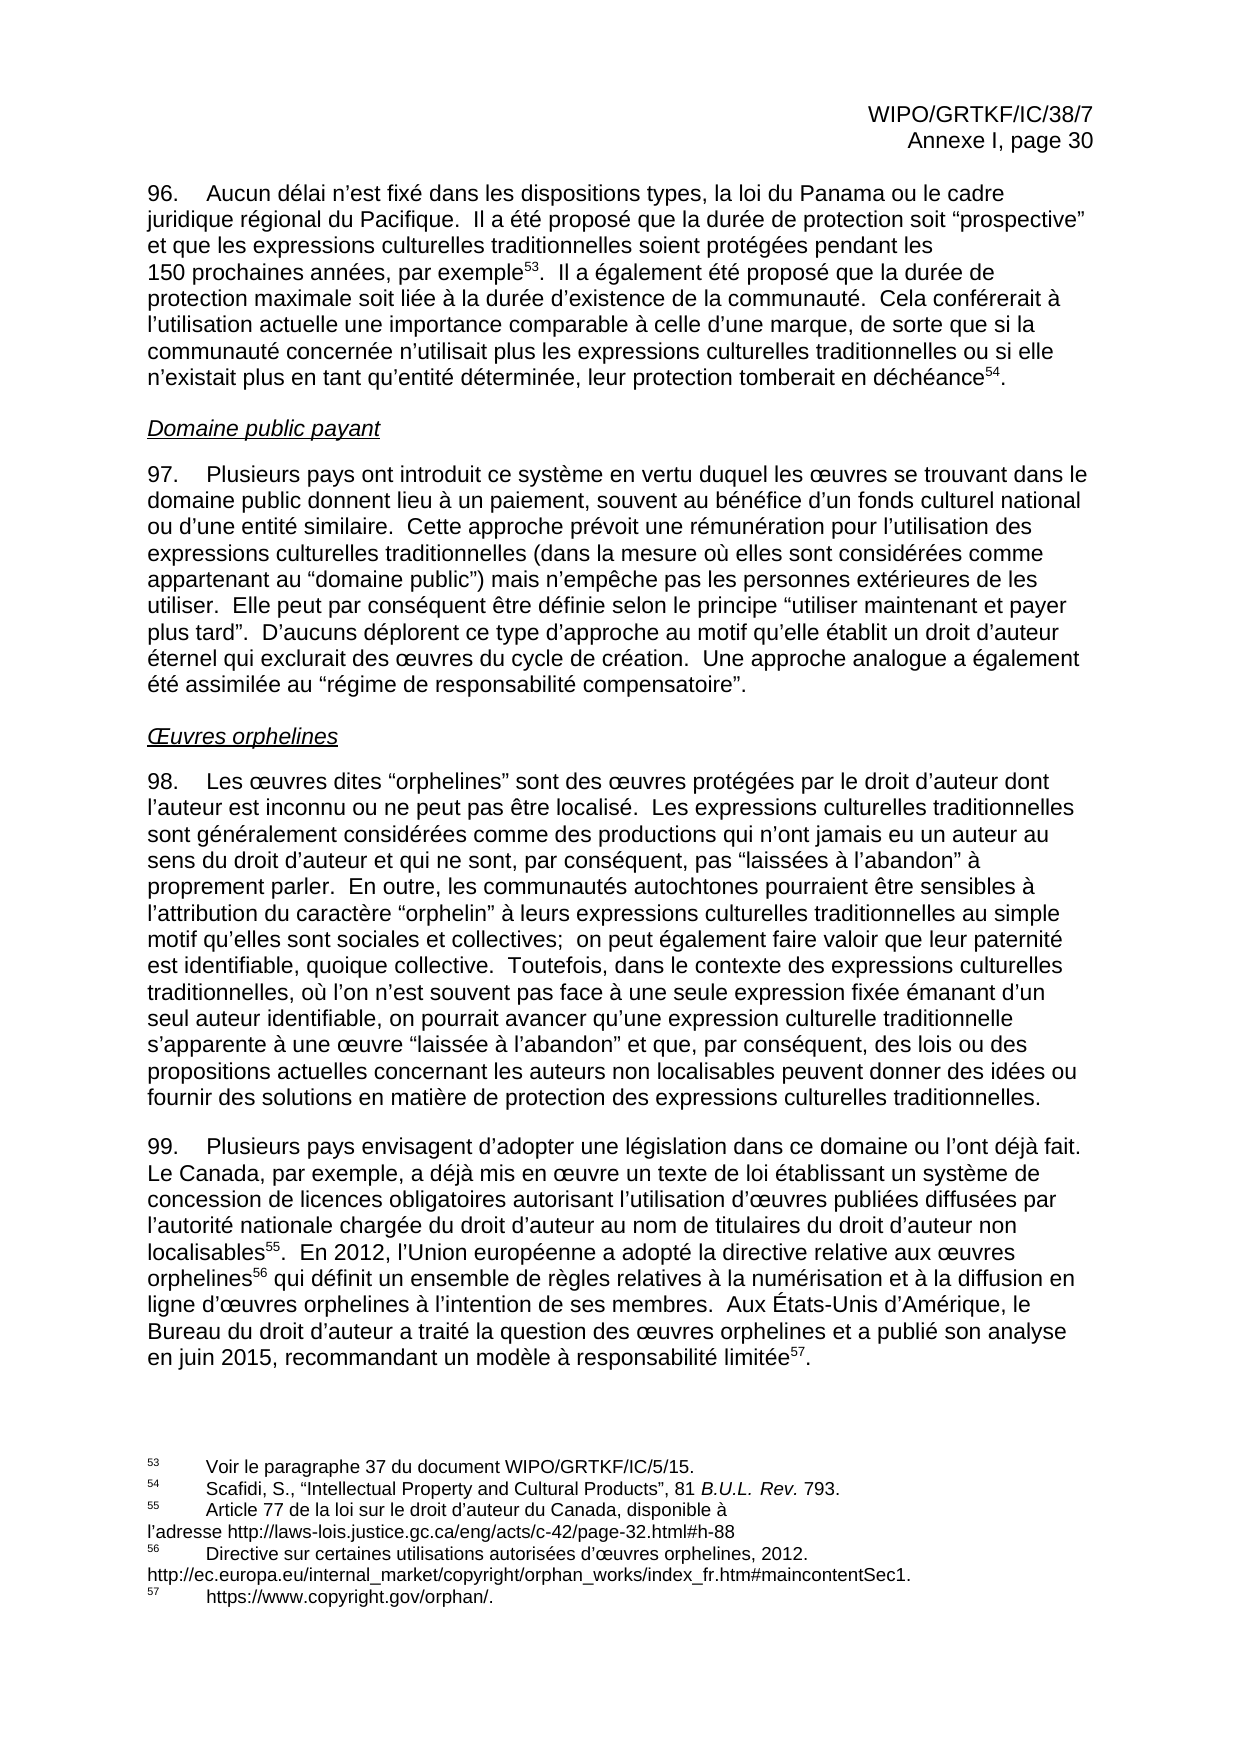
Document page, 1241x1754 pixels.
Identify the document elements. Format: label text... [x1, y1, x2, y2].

text Aucun délai n’est fixé dans les dispositions types, la loi du Panama ou le cadre juridique régional du Pacifique. Il a été proposé que la durée de protection soit “prospective” et que les expressions culturelles traditionnelles soient protégées pendant les 150 prochaines années, par exemple. Il a également été proposé que la durée de protection maximale soit liée à la durée d’existence de la communauté. Cela conférerait à l’utilisation actuelle une importance comparable à celle d’une marque, de sorte que si la communauté concernée n’utilisait plus les expressions culturelles traditionnelles ou si elle n’existait plus en tant qu’entité déterminée, leur protection tomberait en déchéance. [147, 179, 1093, 390]
subtitle Domaine public payant [147, 415, 1093, 442]
subtitle Œuvres orphelines [147, 723, 1093, 749]
text Plusieurs pays envisagent d’adopter une législation dans ce domaine ou l’ont déjà fait. Le Canada, par exemple, a déjà mis en œuvre un texte de loi établissant un système de concession de licences obligatoires autorisant l’utilisation d’œuvres publiées diffusées par l’autorité nationale chargée du droit d’auteur au nom de titulaires du droit d’auteur non localisables. En 2012, l’Union européenne a adopté la directive relative aux œuvres orphelines qui définit un ensemble de règles relatives à la numérisation et à la diffusion en ligne d’œuvres orphelines à l’intention de ses membres. Aux États-Unis d’Amérique, le Bureau du droit d’auteur a traité la question des œuvres orphelines et a publié son analyse en juin 2015, recommandant un modèle à responsabilité limitée. [147, 1133, 1093, 1371]
text Plusieurs pays ont introduit ce système en vertu duquel les œuvres se trouvant dans le domaine public donnent lieu à un paiement, souvent au bénéfice d’un fonds culturel national ou d’une entité similaire. Cette approche prévoit une rémunération pour l’utilisation des expressions culturelles traditionnelles (dans la mesure où elles sont considérées comme appartenant au “domaine public”) mais n’empêche pas les personnes extérieures de les utiliser. Elle peut par conséquent être définie selon le principe “utiliser maintenant et payer plus tard”. D’aucuns déplorent ce type d’approche au motif qu’elle établit un droit d’auteur éternel qui exclurait des œuvres du cycle de création. Une approche analogue a également été assimilée au “régime de responsabilité compensatoire”. [147, 461, 1093, 698]
text Les œuvres dites “orphelines” sont des œuvres protégées par le droit d’auteur dont l’auteur est inconnu ou ne peut pas être localisé. Les expressions culturelles traditionnelles sont généralement considérées comme des productions qui n’ont jamais eu un auteur au sens du droit d’auteur et qui ne sont, par conséquent, pas “laissées à l’abandon” à proprement parler. En outre, les communautés autochtones pourraient être sensibles à l’attribution du caractère “orphelin” à leurs expressions culturelles traditionnelles au simple motif qu’elles sont sociales et collectives; on peut également faire valoir que leur paternité est identifiable, quoique collective. Toutefois, dans le contexte des expressions culturelles traditionnelles, où l’on n’est souvent pas face à une seule expression fixée émanant d’un seul auteur identifiable, on pourrait avancer qu’une expression culturelle traditionnelle s’apparente à une œuvre “laissée à l’abandon” et que, par conséquent, des lois ou des propositions actuelles concernant les auteurs non localisables peuvent donner des idées ou fournir des solutions en matière de protection des expressions culturelles traditionnelles. [147, 768, 1093, 1110]
